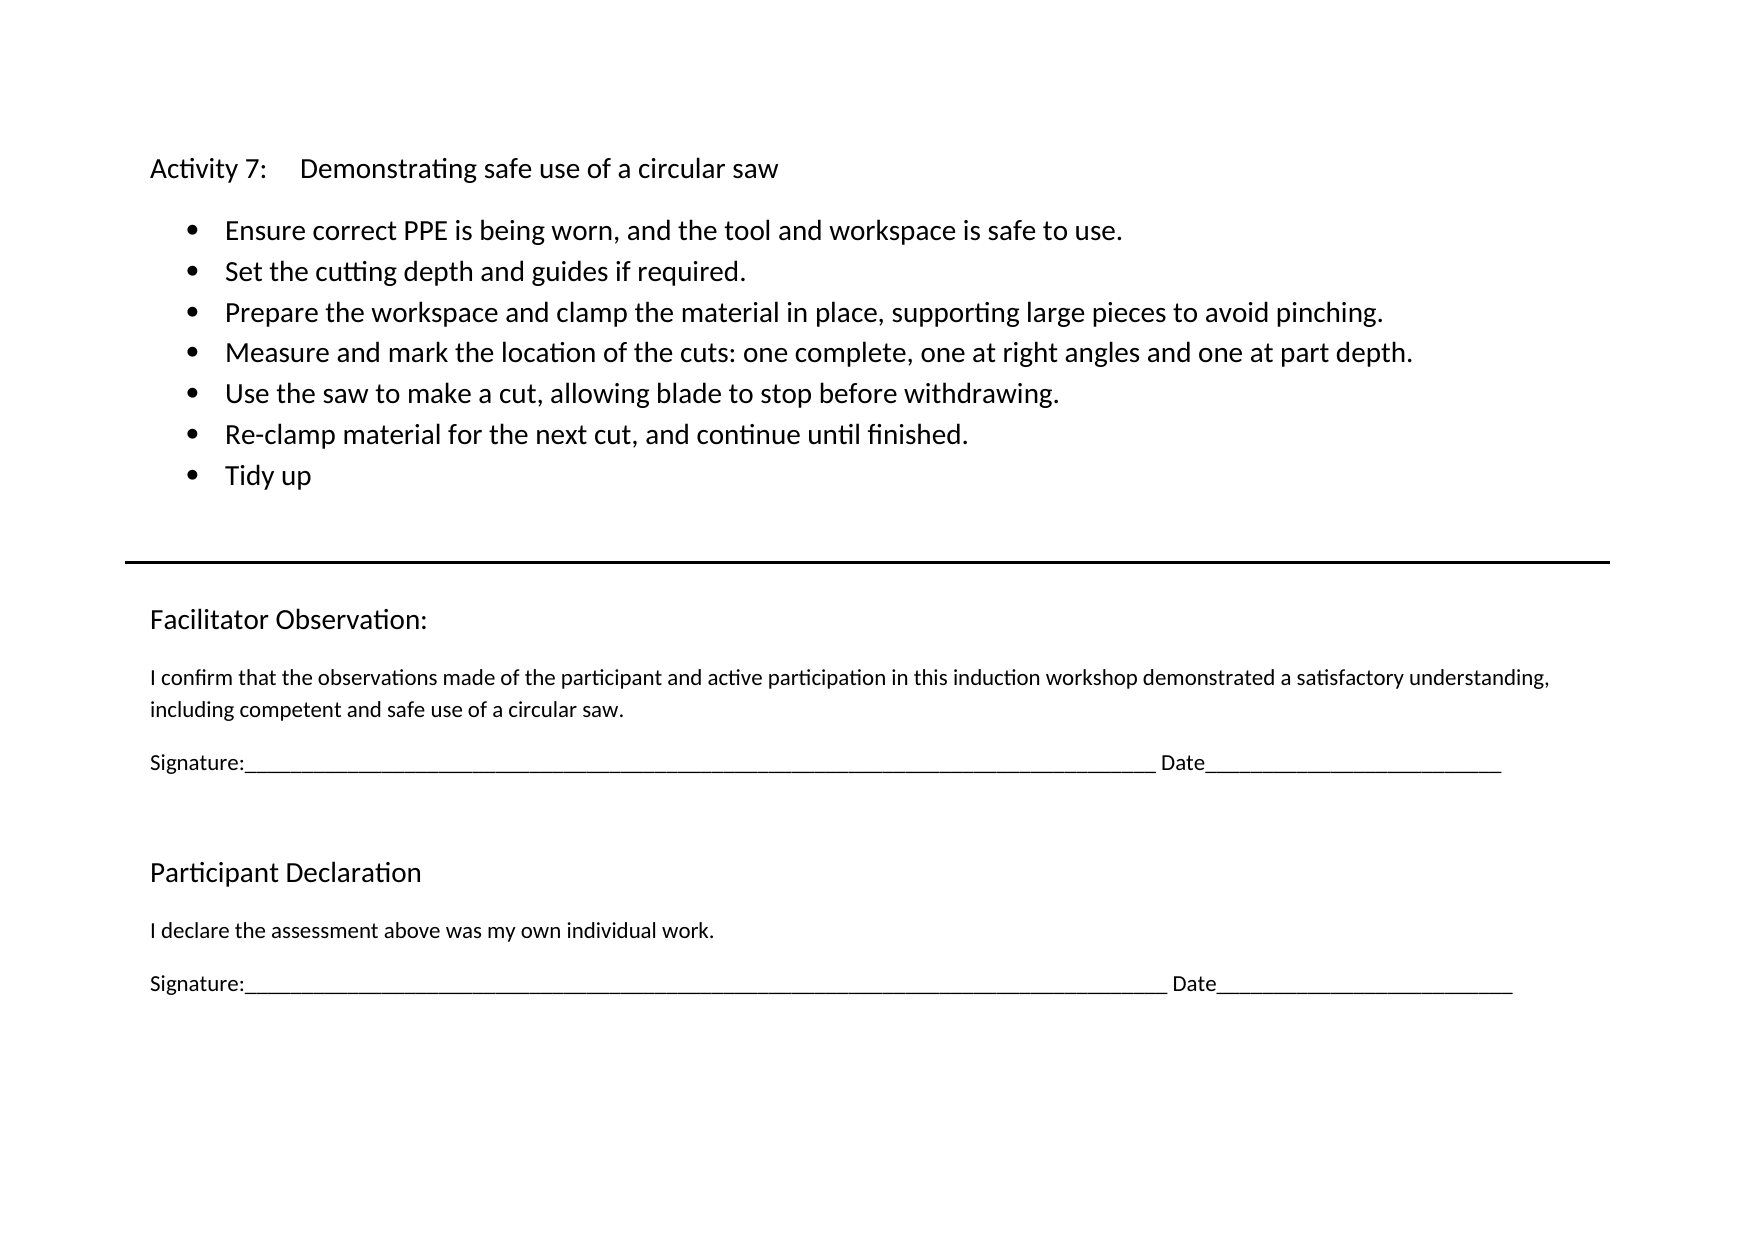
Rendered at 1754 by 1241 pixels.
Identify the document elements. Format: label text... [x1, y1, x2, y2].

list Ensure correct PPE is being worn, and the tool and workspace is safe to use. [187, 212, 1604, 247]
text I confirm that the observations made of the participant and active participation in this induction workshop demonstrated a satisfactory understanding, including competent and safe use of a circular saw. [150, 663, 1604, 723]
list Use the saw to make a cut, allowing blade to stop before withdrawing. [187, 376, 1604, 411]
list Tidy up [187, 457, 1604, 493]
text Signature:_________________________________________________________________________________ Date__________________________ [150, 969, 1604, 997]
list Measure and mark the location of the cuts: one complete, one at right angles and one at part depth. [187, 334, 1604, 370]
text I declare the assessment above was my own individual work. [150, 916, 1604, 944]
list Re-clamp material for the next cut, and continue until finished. [187, 416, 1604, 452]
list Set the cutting depth and guides if required. [187, 253, 1604, 288]
text Facilitator Observation: [150, 601, 1604, 637]
text Activity 7: Demonstrating safe use of a circular saw [150, 150, 1604, 186]
text Participant Declaration [150, 854, 1604, 890]
list Prepare the workspace and clamp the material in place, supporting large pieces to avoid pinching. [187, 294, 1604, 329]
text Signature:________________________________________________________________________________ Date__________________________ [150, 748, 1604, 776]
